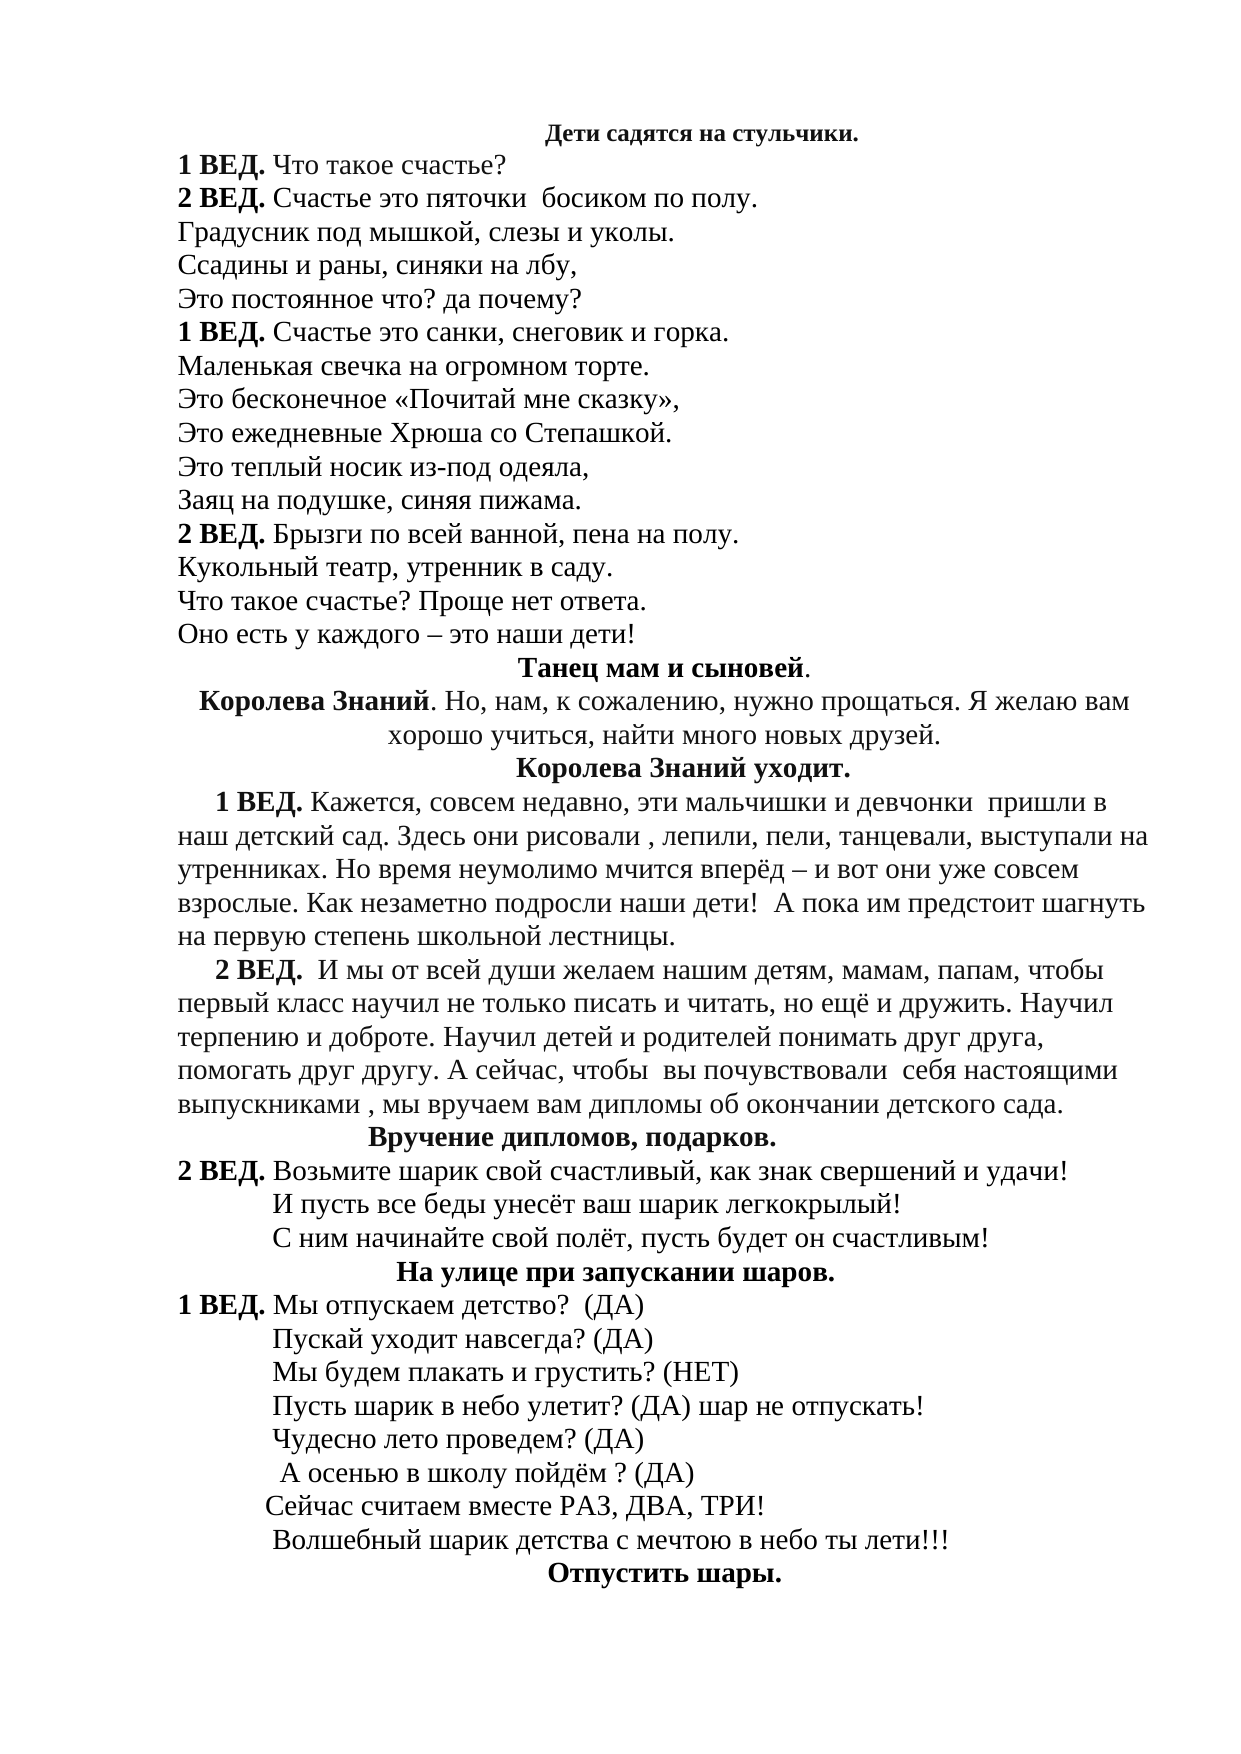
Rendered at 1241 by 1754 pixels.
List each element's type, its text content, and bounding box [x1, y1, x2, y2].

text 1 ВЕД. Счастье это санки, снеговик и горка. [177, 314, 1152, 348]
text Заяц на подушке, синяя пижама. [177, 482, 1152, 516]
text Сейчас считаем вместе РАЗ, ДВА, ТРИ! [177, 1488, 1152, 1522]
text Пусть шарик в небо улетит? (ДА) шар не отпускать! [177, 1388, 1152, 1421]
text На улице при запускании шаров. [177, 1254, 1152, 1287]
text Королева Знаний. Но, нам, к сожалению, нужно прощаться. Я желаю вам хорошо учиться, найти много новых друзей. [177, 683, 1152, 751]
text Ссадины и раны, синяки на лбу, [177, 247, 1152, 281]
text А осенью в школу пойдём ? (ДА) [177, 1455, 1152, 1488]
text Дети садятся на стульчики. [252, 118, 1152, 147]
text Королева Знаний уходит. [177, 751, 1152, 784]
text Танец мам и сыновей. [177, 650, 1152, 683]
text 2 ВЕД. Счастье это пяточки босиком по полу. [177, 180, 1152, 214]
text 2 ВЕД. И мы от всей души желаем нашим детям, мамам, папам, чтобы первый класс научил не только писать и читать, но ещё и дружить. Научил терпению и доброте. Научил детей и родителей понимать друг друга, помогать друг другу. А сейчас, чтобы вы почувствовали себя настоящими выпускниками , мы вручаем вам дипломы об окончании детского сада. [177, 952, 1152, 1119]
text Это бесконечное «Почитай мне сказку», [177, 382, 1152, 415]
text Мы будем плакать и грустить? (НЕТ) [177, 1354, 1152, 1388]
text Градусник под мышкой, слезы и уколы. [177, 214, 1152, 247]
text Отпустить шары. [177, 1556, 1152, 1589]
text Что такое счастье? Проще нет ответа. [177, 583, 1152, 616]
text Маленькая свечка на огромном торте. [177, 348, 1152, 382]
text Это теплый носик из-под одеяла, [177, 449, 1152, 482]
text И пусть все беды унесёт ваш шарик легкокрылый! [177, 1187, 1152, 1220]
text Вручение дипломов, подарков. [177, 1119, 1152, 1153]
text 2 ВЕД. Возьмите шарик свой счастливый, как знак свершений и удачи! [177, 1153, 1152, 1187]
text 1 ВЕД. Что такое счастье? [177, 147, 1152, 180]
text Чудесно лето проведем? (ДА) [177, 1421, 1152, 1455]
text Это постоянное что? да почему? [177, 281, 1152, 314]
text Это ежедневные Хрюша со Степашкой. [177, 415, 1152, 449]
text С ним начинайте свой полёт, пусть будет он счастливым! [177, 1220, 1152, 1254]
text Волшебный шарик детства с мечтою в небо ты лети!!! [177, 1522, 1152, 1556]
text Кукольный театр, утренник в саду. [177, 549, 1152, 583]
text 1 ВЕД. Мы отпускаем детство? (ДА) [177, 1287, 1152, 1321]
text 1 ВЕД. Кажется, совсем недавно, эти мальчишки и девчонки пришли в наш детский сад. Здесь они рисовали , лепили, пели, танцевали, выступали на утренниках. Но время неумолимо мчится вперёд – и вот они уже совсем взрослые. Как незаметно подросли наши дети! А пока им предстоит шагнуть на первую степень школьной лестницы. [177, 784, 1152, 952]
text 2 ВЕД. Брызги по всей ванной, пена на полу. [177, 516, 1152, 549]
text Оно есть у каждого – это наши дети! [177, 616, 1152, 650]
text Пускай уходит навсегда? (ДА) [177, 1321, 1152, 1354]
